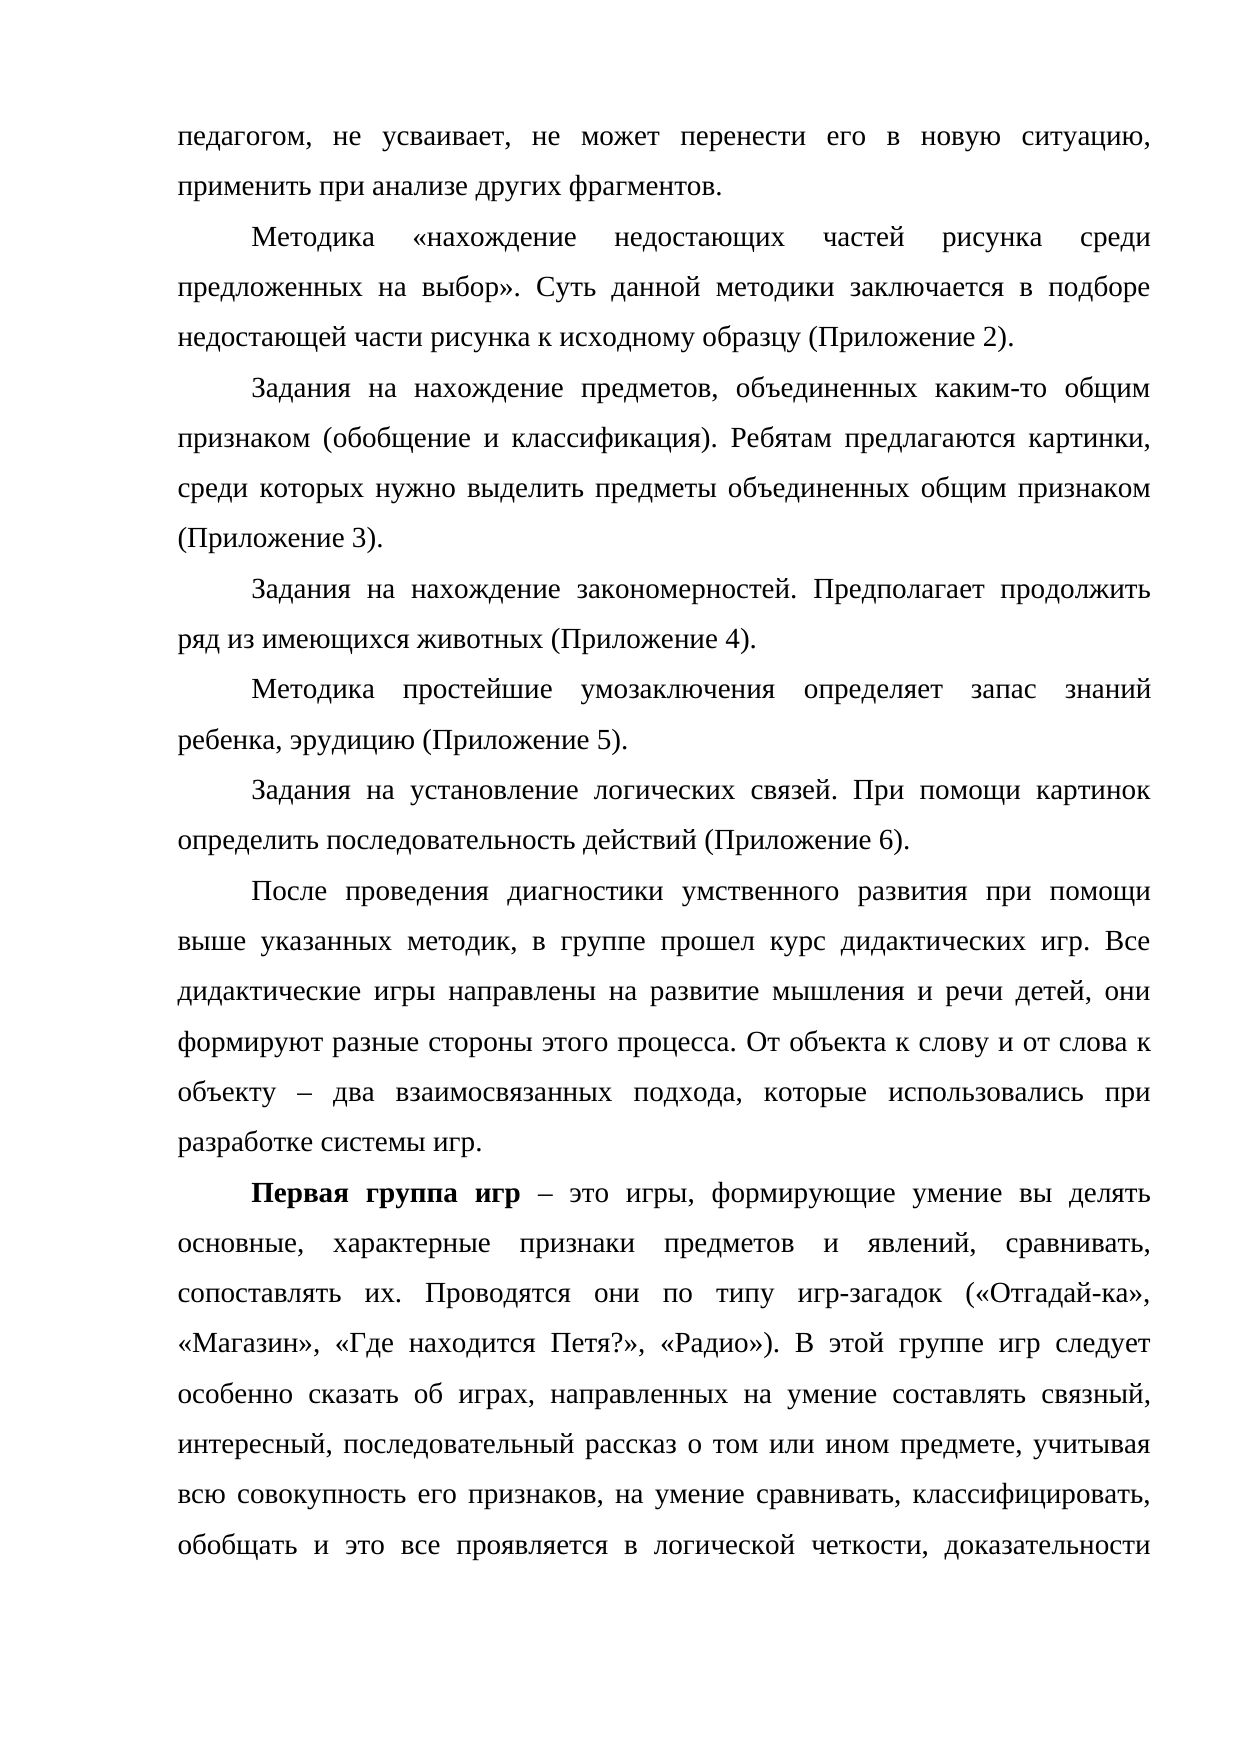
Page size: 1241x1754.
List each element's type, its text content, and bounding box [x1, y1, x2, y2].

text Методика «нахождение недостающих частей рисунка среди предложенных на выбор». Суть данной методики заключается в подборе недостающей части рисунка к исходному образцу (Приложение 2). [177, 219, 1152, 353]
text После проведения диагностики умственного развития при помощи выше указанных методик, в группе прошел курс дидактических игр. Все дидактические игры направлены на развитие мышления и речи детей, они формируют разные стороны этого процесса. От объекта к слову и от слова к объекту – два взаимосвязанных подхода, которые использовались при разработке системы игр. [177, 873, 1152, 1158]
text Задания на нахождение закономерностей. Предполагает продолжить ряд из имеющихся животных (Приложение 4). [177, 571, 1152, 655]
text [177, 118, 1152, 202]
text Задания на нахождение предметов, объединенных каким-то общим признаком (обобщение и классификация). Ребятам предлагаются картинки, среди которых нужно выделить предметы объединенных общим признаком (Приложение 3). [177, 370, 1152, 554]
text Методика простейшие умозаключения определяет запас знаний ребенка, эрудицию (Приложение 5). [177, 672, 1152, 755]
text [177, 1175, 1152, 1560]
text Задания на установление логических связей. При помощи картинок определить последовательность действий (Приложение 6). [177, 772, 1152, 856]
